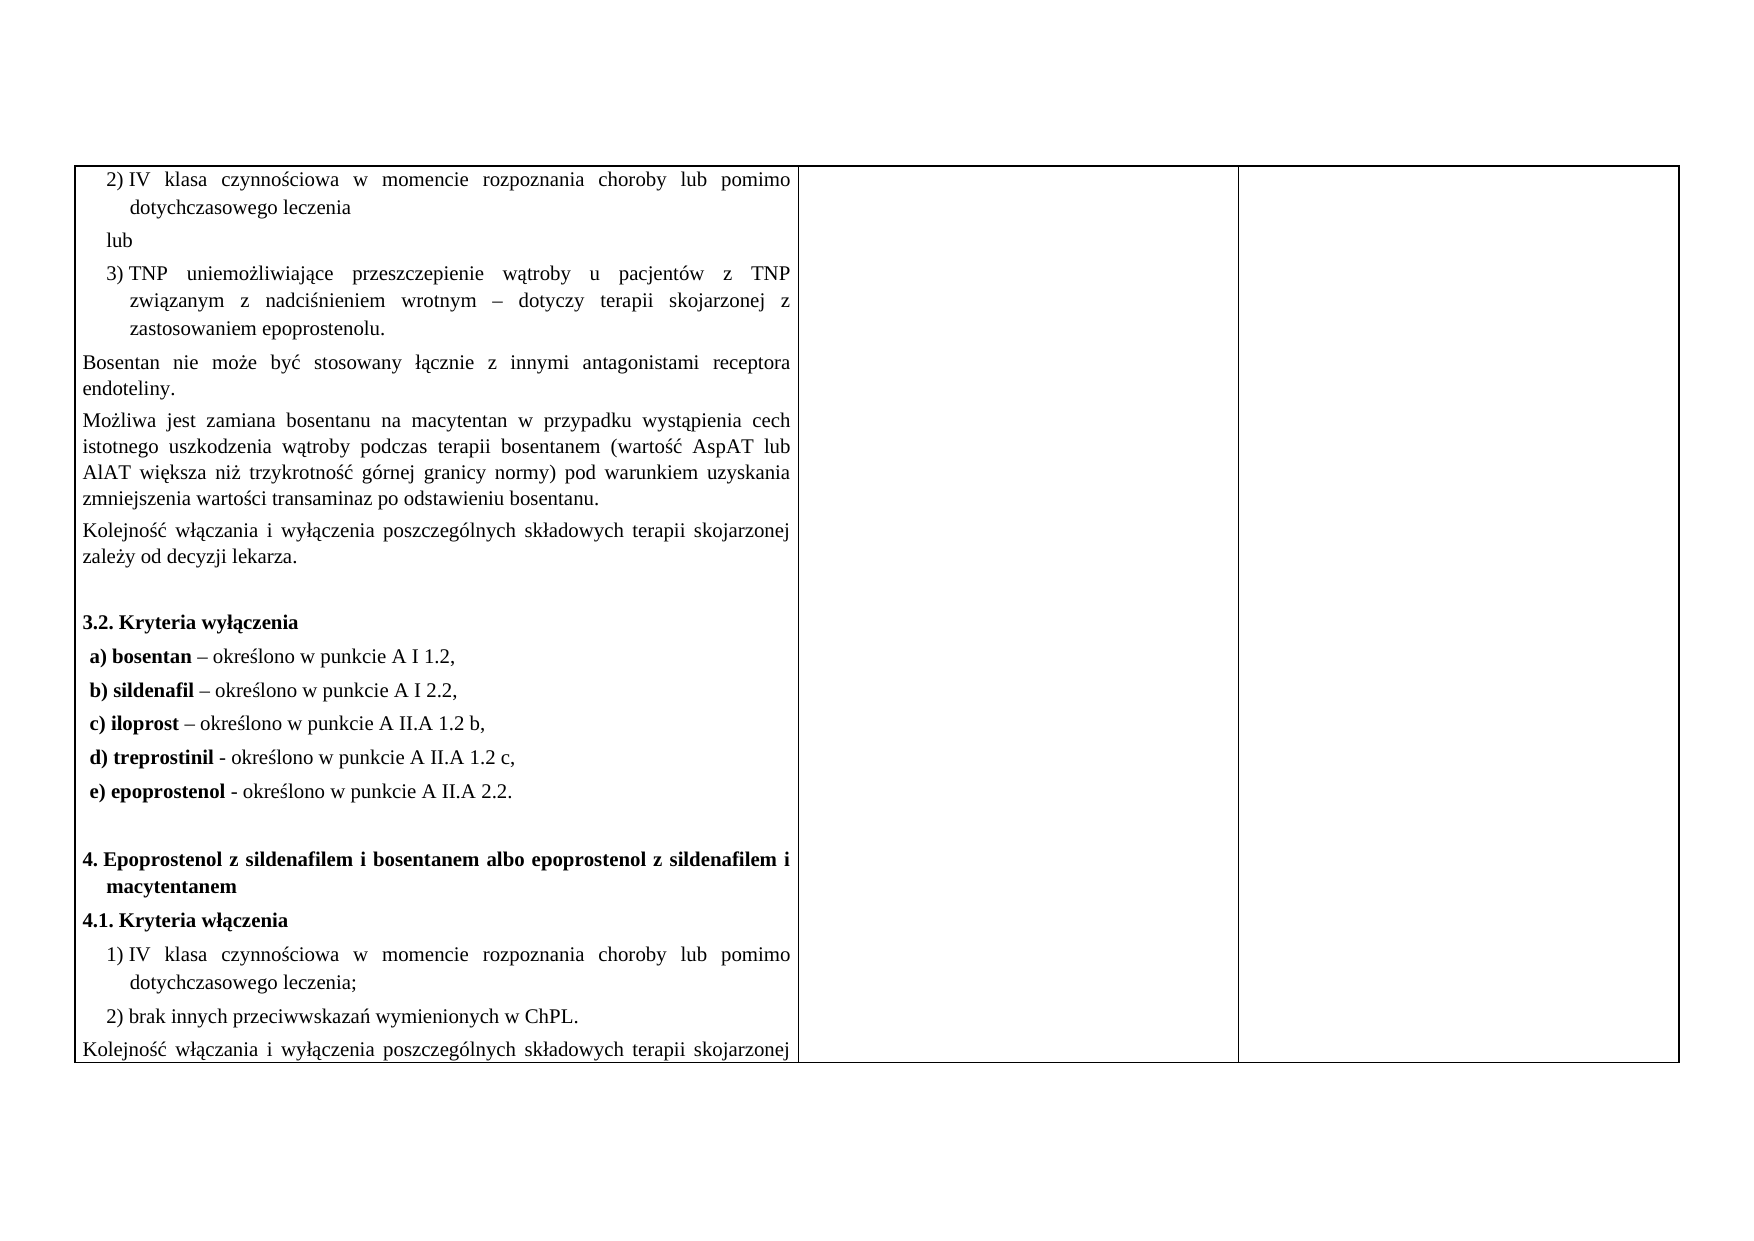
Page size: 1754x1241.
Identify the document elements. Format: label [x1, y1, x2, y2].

table_cell [76, 167, 798, 1061]
table_cell [1239, 167, 1678, 1061]
table_cell [799, 167, 1238, 1061]
